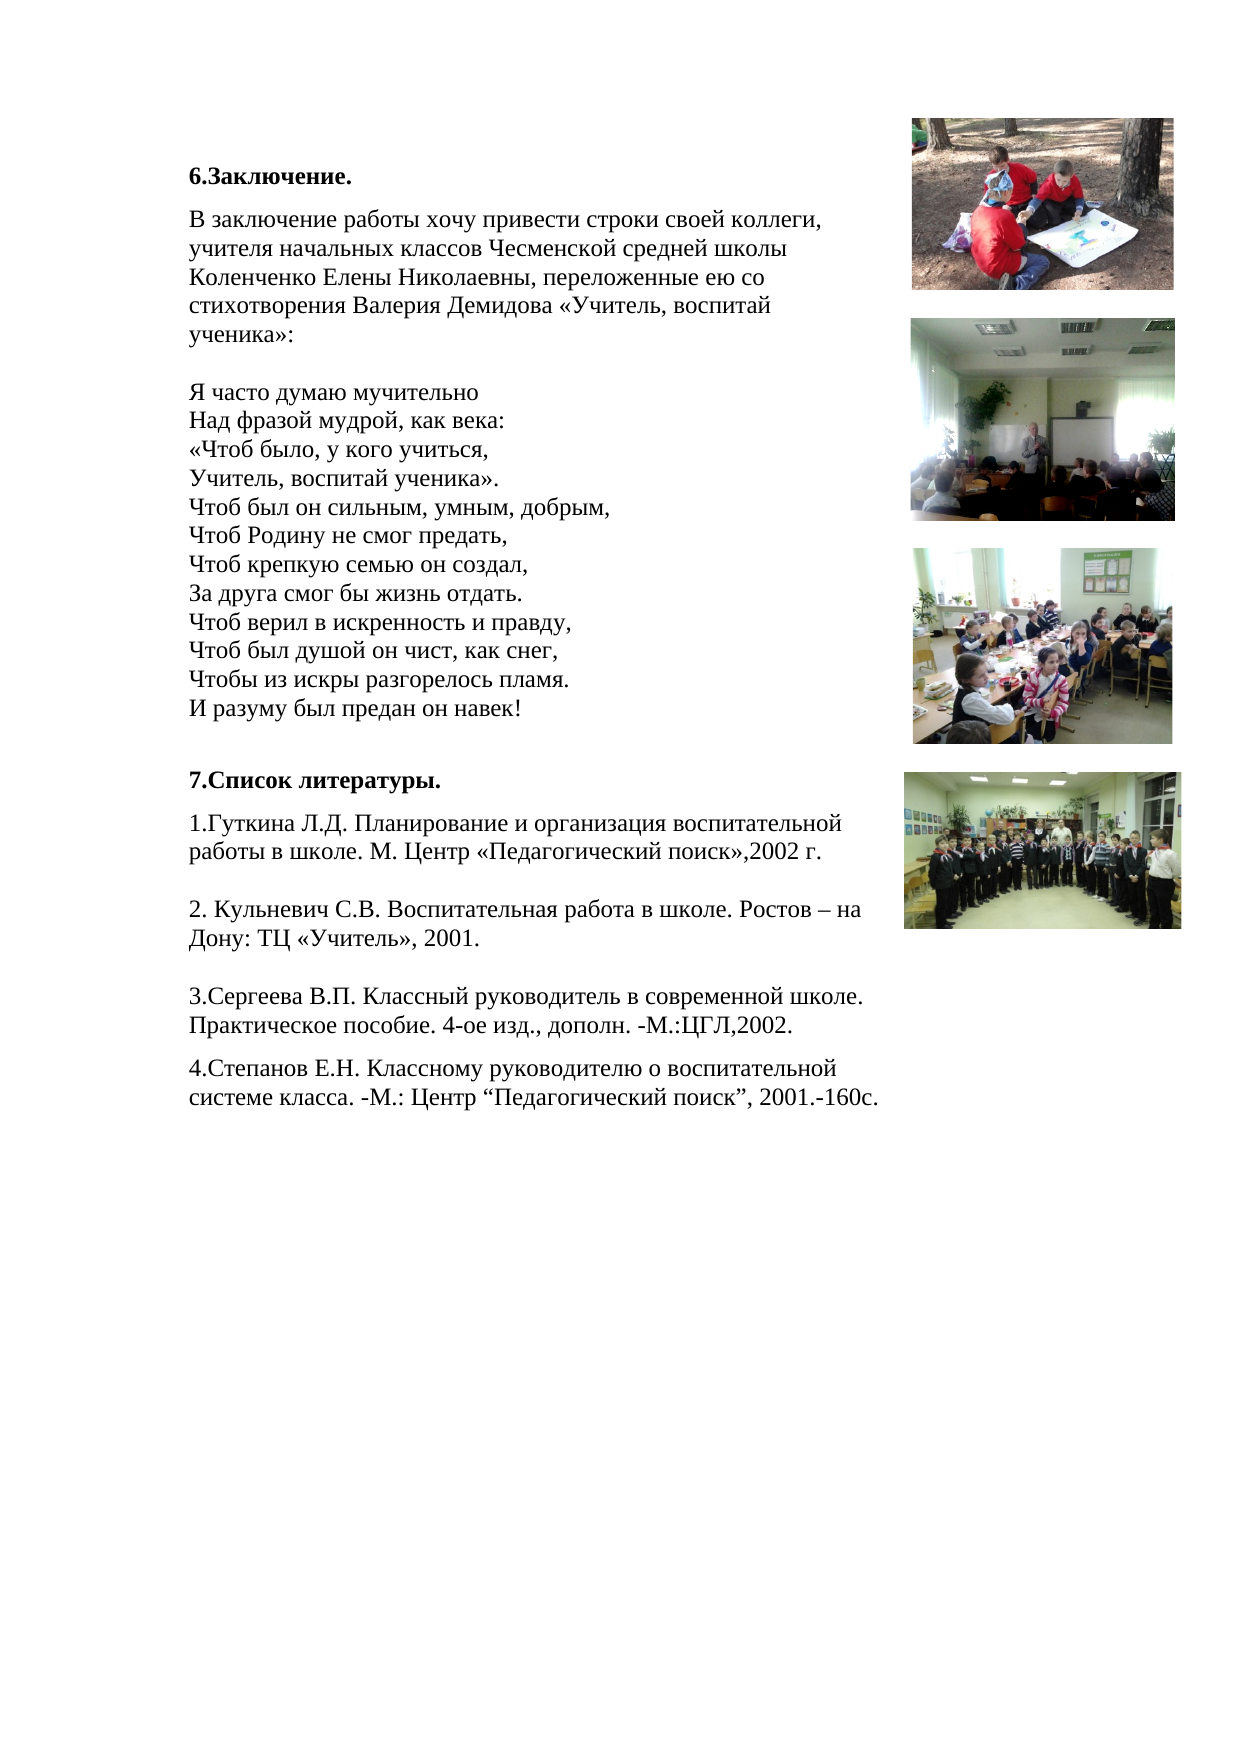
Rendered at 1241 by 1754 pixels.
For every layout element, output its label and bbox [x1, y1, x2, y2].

picture [911, 118, 1174, 290]
picture [912, 548, 1173, 744]
table_cell [177, 118, 893, 1168]
picture [904, 772, 1182, 929]
table_cell [893, 118, 1192, 1168]
